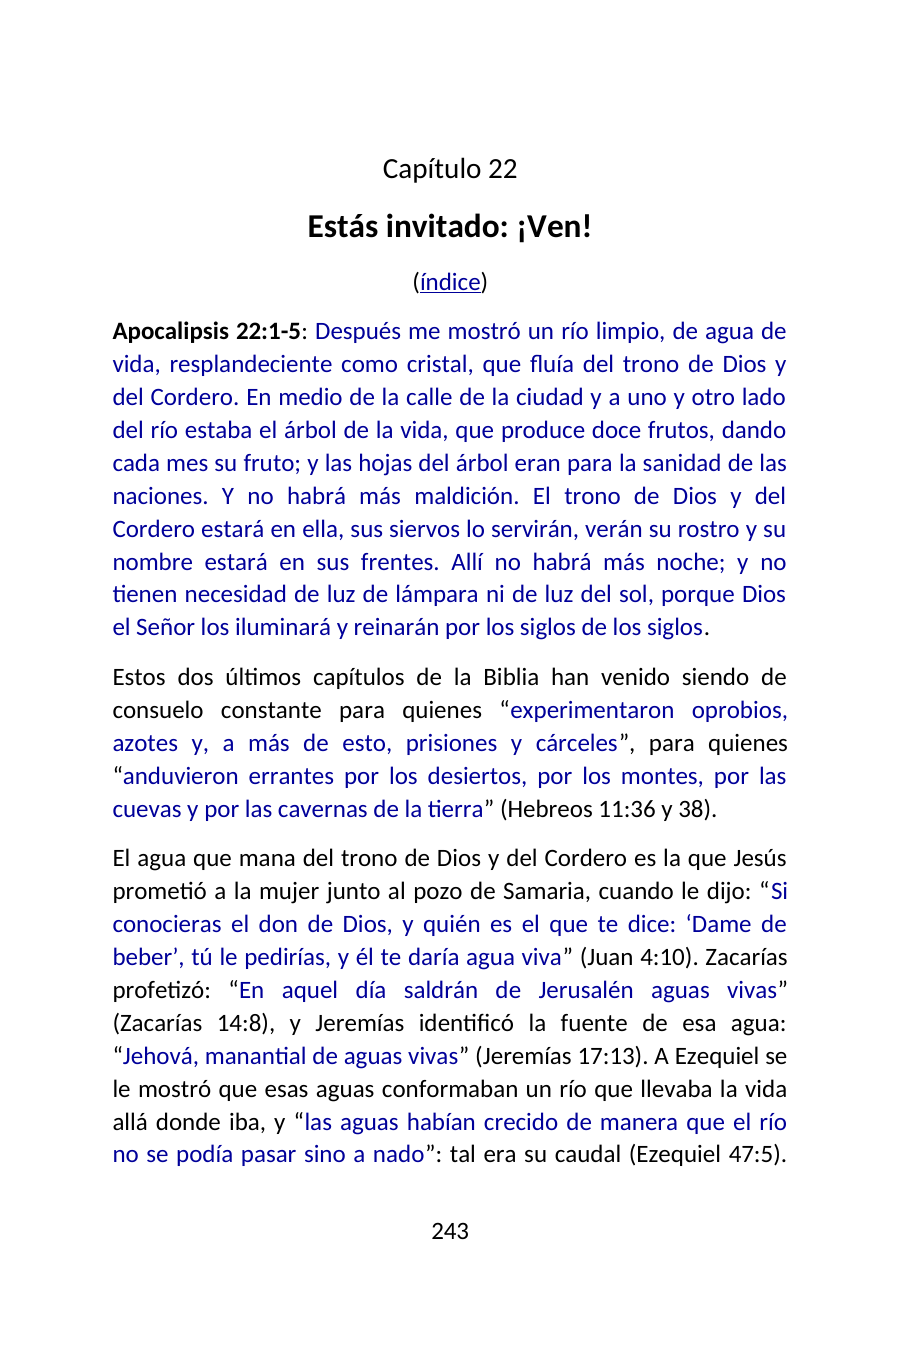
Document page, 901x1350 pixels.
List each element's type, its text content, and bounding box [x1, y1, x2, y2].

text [112, 842, 788, 1169]
text Estás invitado: ¡Ven! [112, 205, 788, 246]
text (índice) [112, 266, 788, 296]
text Estos dos últimos capítulos de la Biblia han venido siendo de consuelo constante para quienes “experimentaron oprobios, azotes y, a más de esto, prisiones y cárceles”, para quienes “anduvieron errantes por los desiertos, por los montes, por las cuevas y por las cavernas de la tierra” (Hebreos 11:36 y 38). [112, 661, 788, 823]
text Capítulo 22 [112, 150, 788, 186]
text Apocalipsis 22:1-5: Después me mostró un río limpio, de agua de vida, resplandeciente como cristal, que fluía del trono de Dios y del Cordero. En medio de la calle de la ciudad y a uno y otro lado del río estaba el árbol de la vida, que produce doce frutos, dando cada mes su fruto; y las hojas del árbol eran para la sanidad de las naciones. Y no habrá más maldición. El trono de Dios y del Cordero estará en ella, sus siervos lo servirán, verán su rostro y su nombre estará en sus frentes. Allí no habrá más noche; y no tienen necesidad de luz de lámpara ni de luz del sol, porque Dios el Señor los iluminará y reinarán por los siglos de los siglos. [112, 315, 788, 642]
